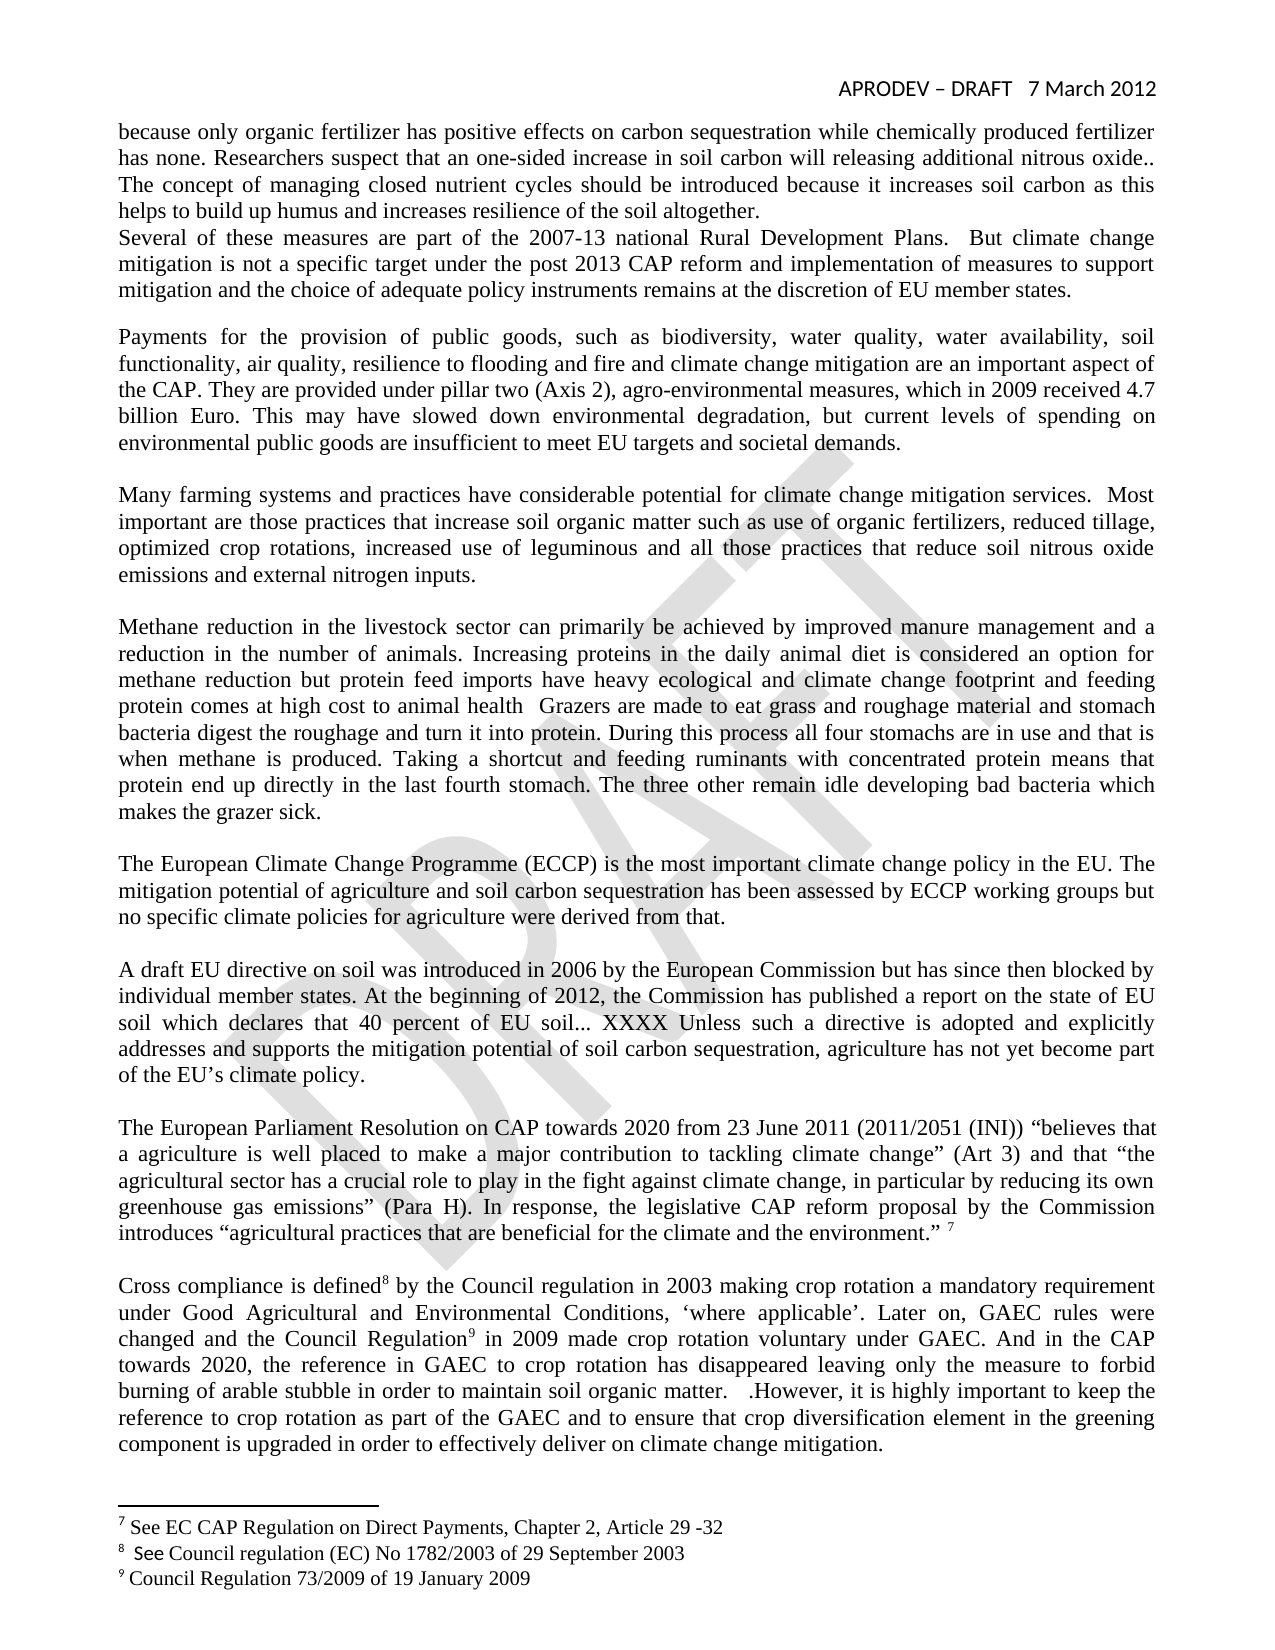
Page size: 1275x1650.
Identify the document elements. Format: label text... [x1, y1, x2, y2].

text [118, 118, 1157, 223]
text The European Climate Change Programme (ECCP) is the most important climate change policy in the EU. The mitigation potential of agriculture and soil carbon sequestration has been assessed by ECCP working groups but no specific climate policies for agriculture were derived from that. [118, 851, 1157, 929]
text Several of these measures are part of the 2007-13 national Rural Development Plans. But climate change mitigation is not a specific target under the post 2013 CAP reform and implementation of measures to support mitigation and the choice of adequate policy instruments remains at the discretion of EU member states. [118, 223, 1157, 303]
text Methane reduction in the livestock sector can primarily be achieved by improved manure management and a reduction in the number of animals. Increasing proteins in the daily animal diet is considered an option for methane reduction but protein feed imports have heavy ecological and climate change footprint and feeding protein comes at high cost to animal health Grazers are made to eat grass and roughage material and stomach bacteria digest the roughage and turn it into protein. During this process all four stomachs are in use and that is when methane is produced. Taking a shortcut and feeding ruminants with concentrated protein means that protein end up directly in the last fourth stomach. The three other remain idle developing bad bacteria which makes the grazer sick. [118, 613, 1157, 824]
text Cross compliance is defined by the Council regulation in 2003 making crop rotation a mandatory requirement under Good Agricultural and Environmental Conditions, ‘where applicable’. Later on, GAEC rules were changed and the Council Regulation in 2009 made crop rotation voluntary under GAEC. And in the CAP towards 2020, the reference in GAEC to crop rotation has disappeared leaving only the measure to forbid burning of arable stubble in order to maintain soil organic matter. .However, it is highly important to keep the reference to crop rotation as part of the GAEC and to ensure that crop diversification element in the greening component is upgraded in order to effectively deliver on climate change mitigation. [118, 1272, 1157, 1457]
text The European Parliament Resolution on CAP towards 2020 from 23 June 2011 (2011/2051 (INI)) “believes that a agriculture is well placed to make a major contribution to tackling climate change” (Art 3) and that “the agricultural sector has a crucial role to play in the fight against climate change, in particular by reducing its own greenhouse gas emissions” (Para H). In response, the legislative CAP reform proposal by the Commission introduces “agricultural practices that are beneficial for the climate and the environment.” [118, 1114, 1157, 1246]
text Payments for the provision of public goods, such as biodiversity, water quality, water availability, soil functionality, air quality, resilience to flooding and fire and climate change mitigation are an important aspect of the CAP. They are provided under pillar two (Axis 2), agro-environmental measures, which in 2009 received 4.7 billion Euro. This may have slowed down environmental degradation, but current levels of spending on environmental public goods are insufficient to meet EU targets and societal demands. [118, 323, 1157, 455]
text Many farming systems and practices have considerable potential for climate change mitigation services. Most important are those practices that increase soil organic matter such as use of organic fertilizers, reduced tillage, optimized crop rotations, increased use of leguminous and all those practices that reduce soil nitrous oxide emissions and external nitrogen inputs. [118, 482, 1157, 587]
text A draft EU directive on soil was introduced in 2006 by the European Commission but has since then blocked by individual member states. At the beginning of 2012, the Commission has published a report on the state of EU soil which declares that 40 percent of EU soil... XXXX Unless such a directive is adopted and explicitly addresses and supports the mitigation potential of soil carbon sequestration, agriculture has not yet become part of the EU’s climate policy. [118, 956, 1157, 1088]
